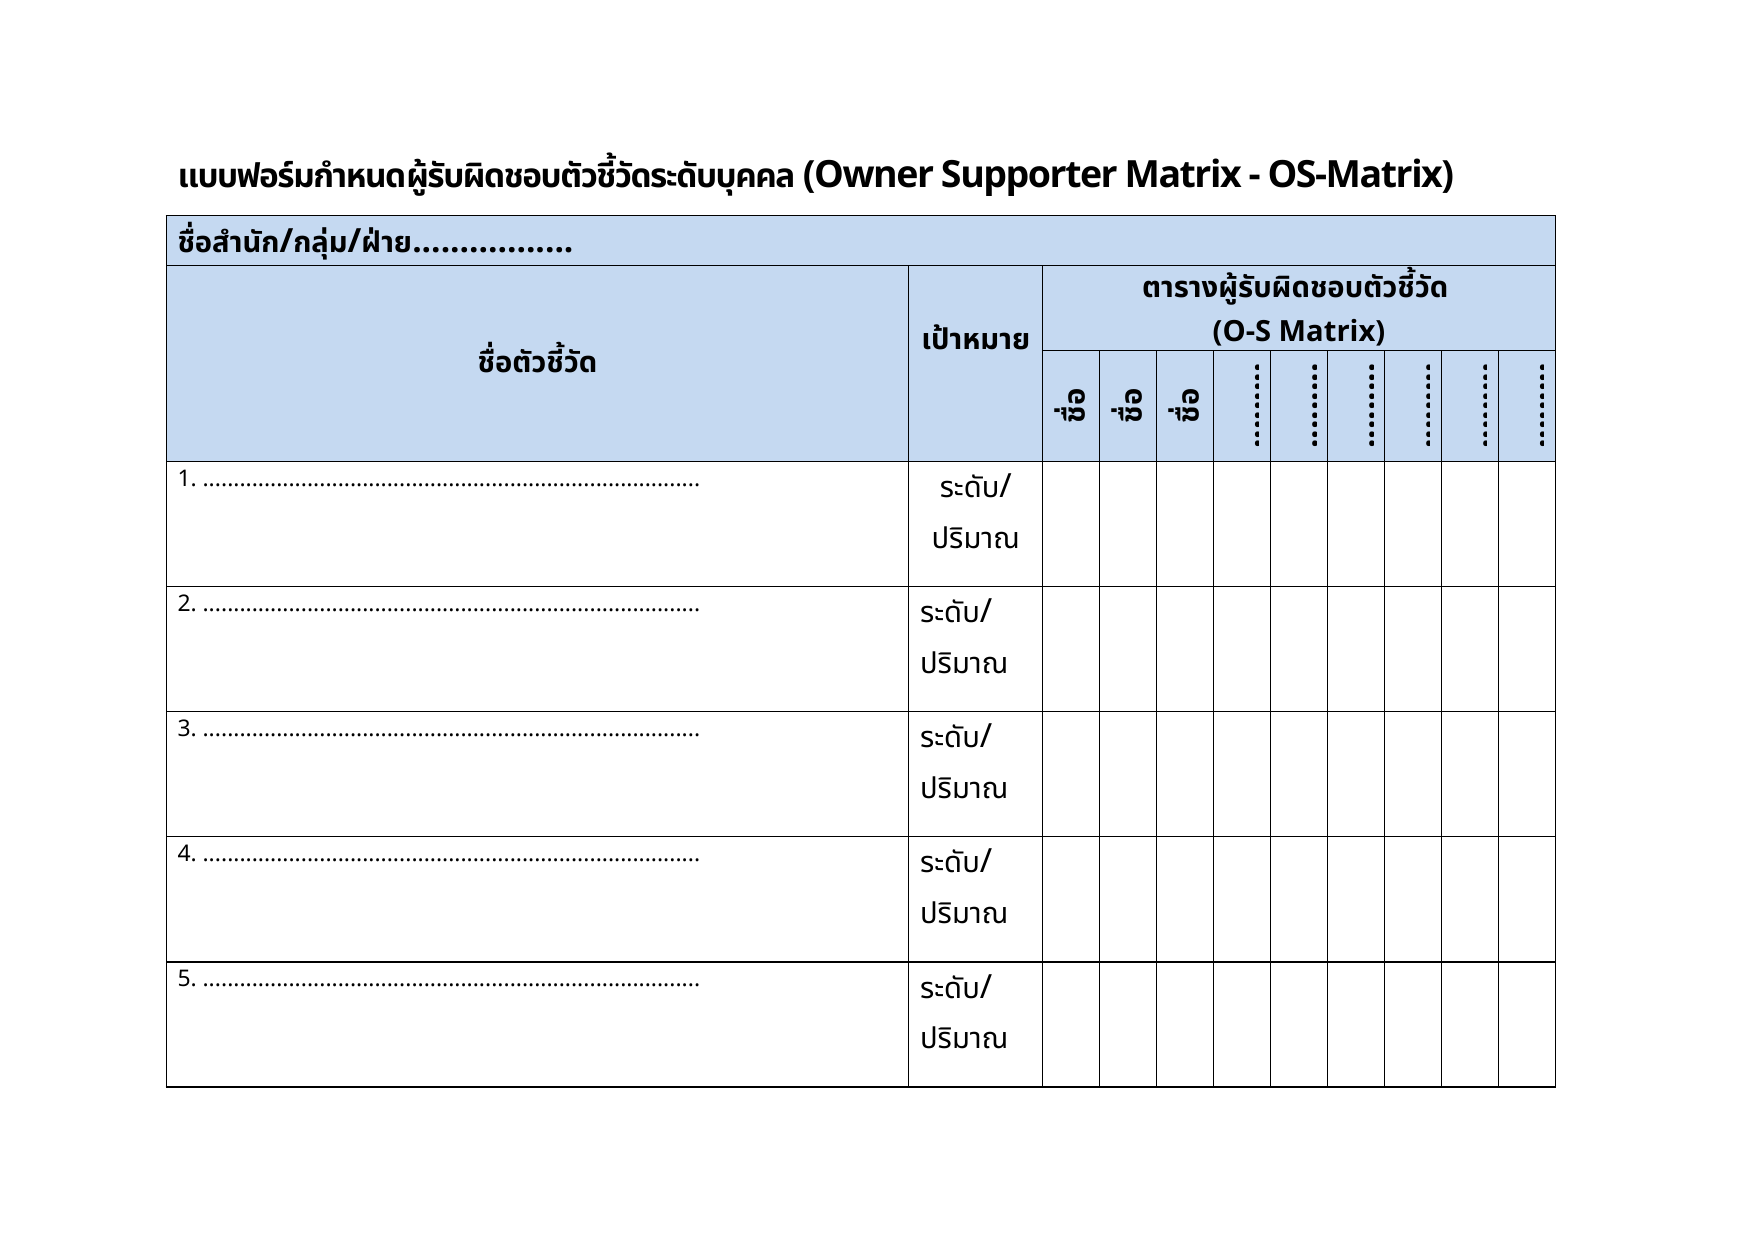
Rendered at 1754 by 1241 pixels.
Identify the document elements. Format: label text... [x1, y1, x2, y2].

table_cell .............. [1385, 351, 1441, 461]
table_cell ระดับ/ปริมาณ [909, 712, 1042, 836]
table_cell 2. ................................................................................. [167, 587, 908, 711]
table_cell 3. ................................................................................. [167, 712, 908, 836]
table_cell [1385, 462, 1441, 586]
table_cell 4. ................................................................................. [167, 837, 908, 961]
table_cell [1442, 963, 1498, 1086]
table_cell [1100, 587, 1156, 711]
table_cell [1100, 963, 1156, 1086]
table_cell [1499, 963, 1555, 1086]
table_cell [1385, 587, 1441, 711]
table_cell เป้าหมาย [909, 266, 1042, 461]
table_cell ชื่อ จนท. [1157, 351, 1213, 461]
table_cell ระดับ/ปริมาณ [909, 587, 1042, 711]
table_cell [1271, 462, 1327, 586]
text แบบฟอร์มกำหนดผู้รับผิดชอบตัวชี้วัดระดับบุคคล (Owner Supporter Matrix - OS-Matrix) [177, 148, 1636, 203]
table_cell .............. [1499, 351, 1555, 461]
table_cell [1442, 462, 1498, 586]
table_cell [1157, 712, 1213, 836]
table_cell [1442, 587, 1498, 711]
table_cell [1157, 462, 1213, 586]
table_cell [1499, 462, 1555, 586]
table_cell [1214, 963, 1270, 1086]
table_cell [1157, 587, 1213, 711]
table_cell [1214, 712, 1270, 836]
table_cell [1214, 587, 1270, 711]
table_cell ชื่อตัวชี้วัด [167, 266, 908, 461]
table_cell ระดับ/ปริมาณ [909, 837, 1042, 961]
table_cell [1328, 462, 1384, 586]
table_cell [1442, 837, 1498, 961]
table_cell [1214, 837, 1270, 961]
table_cell 1. ................................................................................. [167, 462, 908, 586]
table_cell [1385, 712, 1441, 836]
table_cell [1499, 837, 1555, 961]
table_cell [1271, 587, 1327, 711]
table_header ชื่อสำนัก/กลุ่ม/ฝ่าย................. [167, 216, 1555, 265]
table_cell [1442, 712, 1498, 836]
table_cell [1043, 587, 1099, 711]
table_cell [1271, 837, 1327, 961]
table_cell [1043, 963, 1099, 1086]
table_cell [1043, 462, 1099, 586]
table_cell [1328, 712, 1384, 836]
table_cell [1328, 587, 1384, 711]
table_cell [1214, 462, 1270, 586]
table_cell ............. [1214, 351, 1270, 461]
table_cell ชื่อ จนท. [1043, 351, 1099, 461]
table_cell ............. [1328, 351, 1384, 461]
table_cell [1100, 712, 1156, 836]
table_cell [1043, 712, 1099, 836]
table_cell ระดับ/ปริมาณ [909, 462, 1042, 586]
table_cell [1499, 587, 1555, 711]
table_cell [1157, 963, 1213, 1086]
table_cell [1271, 963, 1327, 1086]
table_cell [1043, 837, 1099, 961]
table_cell [1328, 837, 1384, 961]
table_cell 5. ................................................................................. [167, 963, 908, 1086]
table_cell .............. [1442, 351, 1498, 461]
table_cell ตารางผู้รับผิดชอบตัวชี้วัด (O-S Matrix) [1043, 266, 1555, 350]
table_cell [1328, 963, 1384, 1086]
table_cell [1499, 712, 1555, 836]
table_cell [1100, 462, 1156, 586]
table_cell [1385, 963, 1441, 1086]
table_cell ระดับ/ปริมาณ [909, 963, 1042, 1086]
table_cell .............. [1271, 351, 1327, 461]
table_cell [1157, 837, 1213, 961]
table_cell [1100, 837, 1156, 961]
table_cell [1385, 837, 1441, 961]
table_cell ชื่อ จนท. [1100, 351, 1156, 461]
table_cell [1271, 712, 1327, 836]
